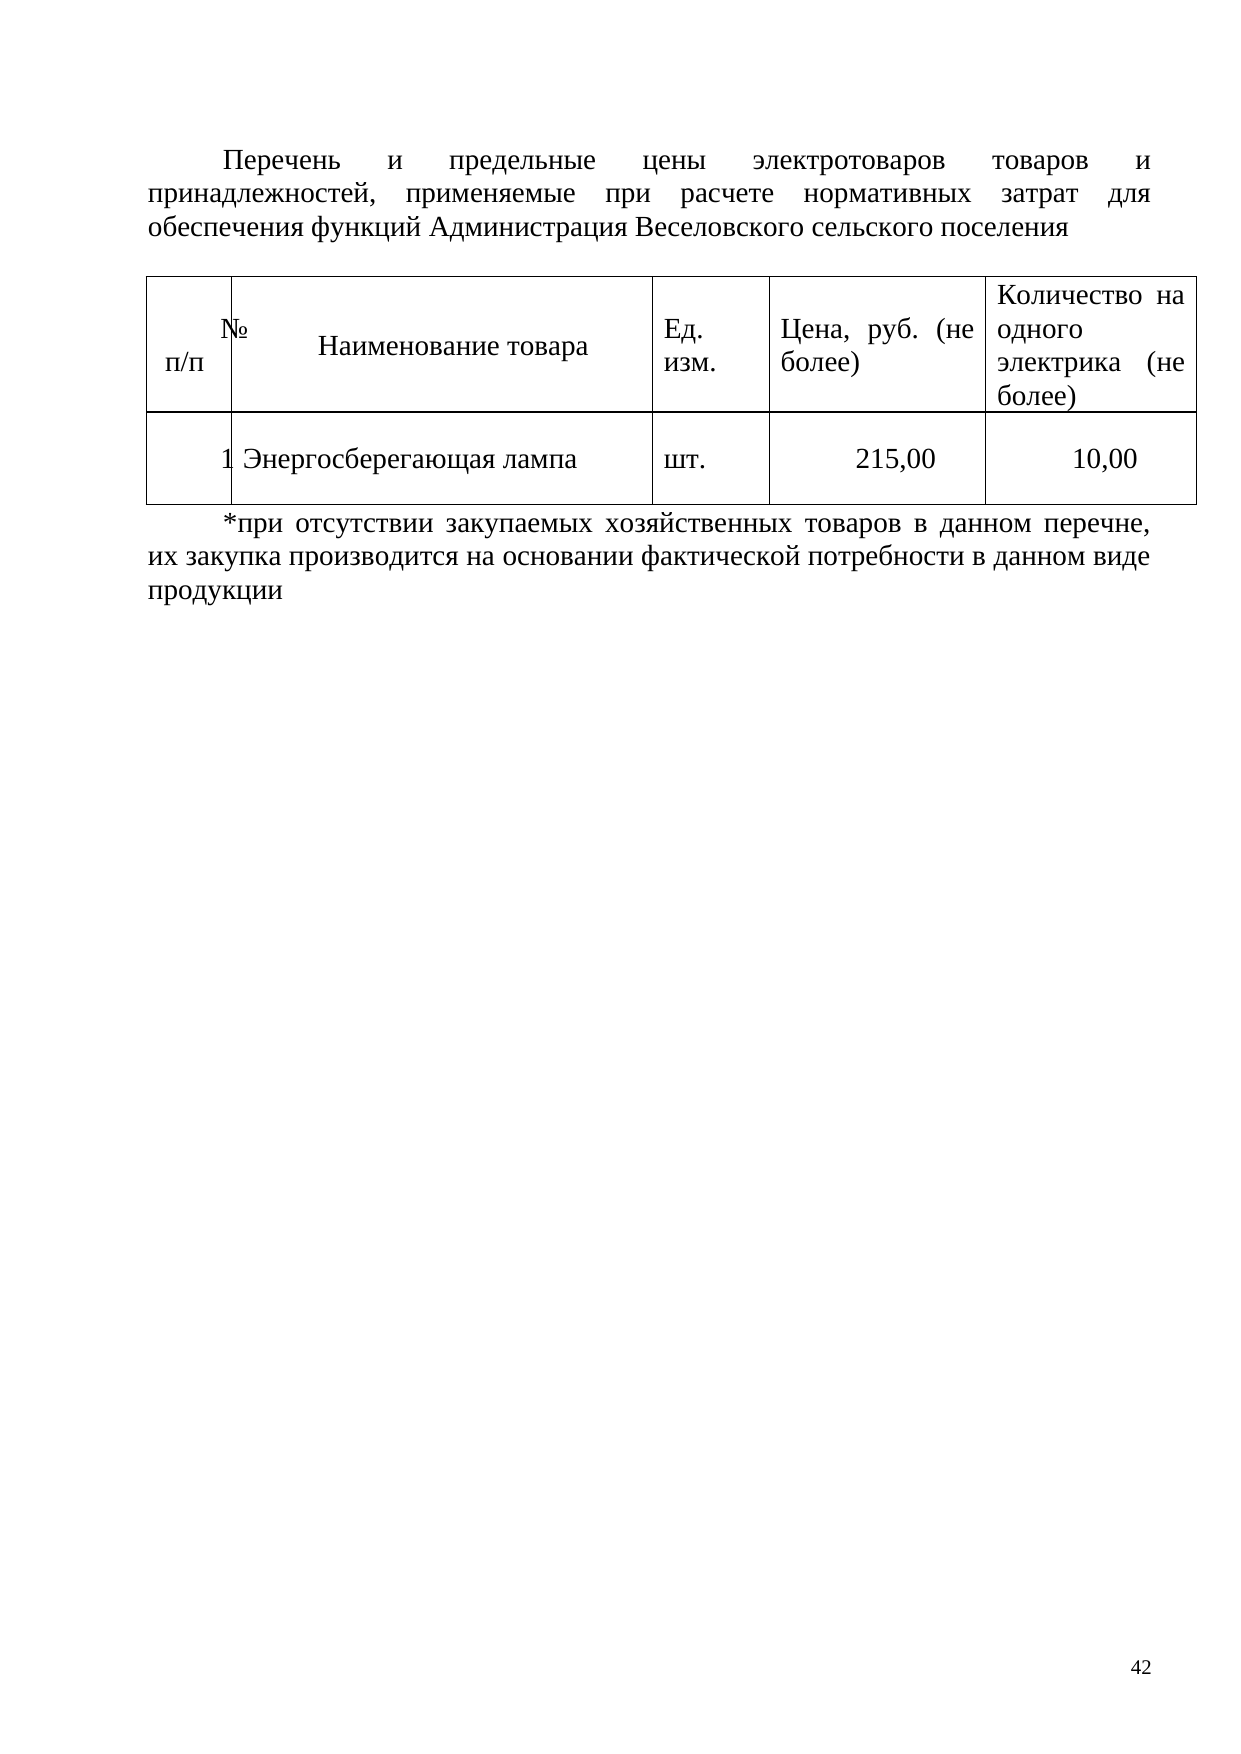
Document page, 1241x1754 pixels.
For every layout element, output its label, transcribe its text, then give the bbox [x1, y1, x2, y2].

table_cell Энергосберегающая лампа [232, 413, 652, 504]
table_cell 10,00 [986, 413, 1196, 504]
table_header Наименование товара [232, 277, 652, 411]
table_header № п/п [147, 277, 231, 411]
table_cell 1 [147, 413, 231, 504]
table_cell шт. [653, 413, 769, 504]
table_header Количество на одного электрика (не более) [986, 277, 1196, 411]
table_header Цена, руб. (не более) [770, 277, 985, 411]
table_cell 215,00 [770, 413, 985, 504]
table_header Ед. изм. [653, 277, 769, 411]
text Перечень и предельные цены электротоваров товаров и принадлежностей, применяемые при расчете нормативных затрат для обеспечения функций Администрация Веселовского сельского поселения [148, 142, 1152, 243]
text *при отсутствии закупаемых хозяйственных товаров в данном перечне, их закупка производится на основании фактической потребности в данном виде продукции [148, 505, 1152, 605]
